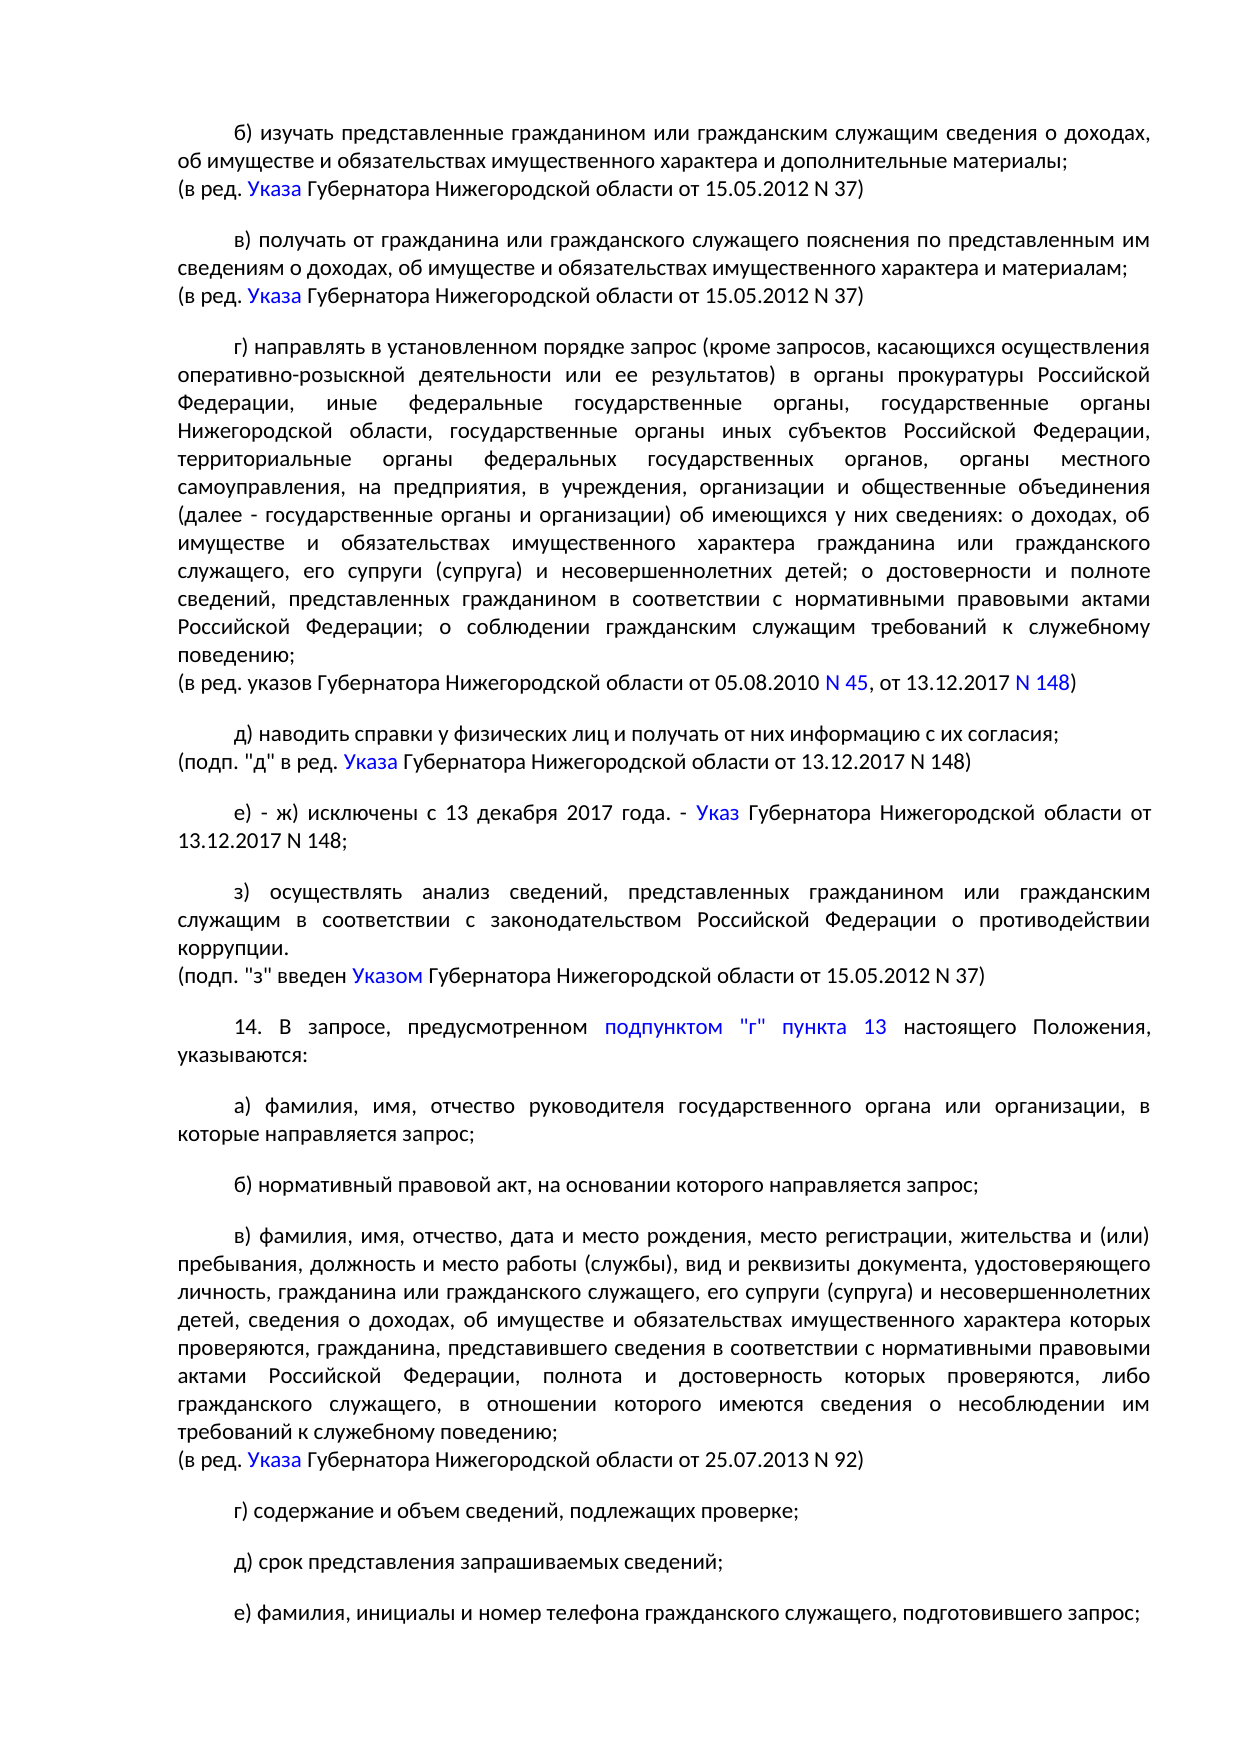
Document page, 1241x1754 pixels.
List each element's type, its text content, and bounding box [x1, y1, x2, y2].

text д) наводить справки у физических лиц и получать от них информацию с их согласия; [177, 719, 1152, 747]
text (в ред. Указа Губернатора Нижегородской области от 25.07.2013 N 92) [177, 1445, 1152, 1473]
text (подп. "з" введен Указом Губернатора Нижегородской области от 15.05.2012 N 37) [177, 961, 1152, 989]
text (в ред. Указа Губернатора Нижегородской области от 15.05.2012 N 37) [177, 281, 1152, 309]
text а) фамилия, имя, отчество руководителя государственного органа или организации, в которые направляется запрос; [177, 1091, 1152, 1147]
text б) нормативный правовой акт, на основании которого направляется запрос; [177, 1170, 1152, 1198]
text з) осуществлять анализ сведений, представленных гражданином или гражданским служащим в соответствии с законодательством Российской Федерации о противодействии коррупции. [177, 877, 1152, 961]
text 14. В запросе, предусмотренном подпунктом "г" пункта 13 настоящего Положения, указываются: [177, 1012, 1152, 1068]
text (в ред. Указа Губернатора Нижегородской области от 15.05.2012 N 37) [177, 174, 1152, 202]
text б) изучать представленные гражданином или гражданским служащим сведения о доходах, об имуществе и обязательствах имущественного характера и дополнительные материалы; [177, 118, 1152, 174]
text в) фамилия, имя, отчество, дата и место рождения, место регистрации, жительства и (или) пребывания, должность и место работы (службы), вид и реквизиты документа, удостоверяющего личность, гражданина или гражданского служащего, его супруги (супруга) и несовершеннолетних детей, сведения о доходах, об имуществе и обязательствах имущественного характера которых проверяются, гражданина, представившего сведения в соответствии с нормативными правовыми актами Российской Федерации, полнота и достоверность которых проверяются, либо гражданского служащего, в отношении которого имеются сведения о несоблюдении им требований к служебному поведению; [177, 1221, 1152, 1445]
text е) фамилия, инициалы и номер телефона гражданского служащего, подготовившего запрос; [177, 1598, 1152, 1626]
text е) - ж) исключены с 13 декабря 2017 года. - Указ Губернатора Нижегородской области от 13.12.2017 N 148; [177, 798, 1152, 854]
text в) получать от гражданина или гражданского служащего пояснения по представленным им сведениям о доходах, об имуществе и обязательствах имущественного характера и материалам; [177, 225, 1152, 281]
text д) срок представления запрашиваемых сведений; [177, 1547, 1152, 1575]
text г) содержание и объем сведений, подлежащих проверке; [177, 1496, 1152, 1524]
text (в ред. указов Губернатора Нижегородской области от 05.08.2010 N 45, от 13.12.2017 N 148) [177, 668, 1152, 696]
text г) направлять в установленном порядке запрос (кроме запросов, касающихся осуществления оперативно-розыскной деятельности или ее результатов) в органы прокуратуры Российской Федерации, иные федеральные государственные органы, государственные органы Нижегородской области, государственные органы иных субъектов Российской Федерации, территориальные органы федеральных государственных органов, органы местного самоуправления, на предприятия, в учреждения, организации и общественные объединения (далее - государственные органы и организации) об имеющихся у них сведениях: о доходах, об имуществе и обязательствах имущественного характера гражданина или гражданского служащего, его супруги (супруга) и несовершеннолетних детей; о достоверности и полноте сведений, представленных гражданином в соответствии с нормативными правовыми актами Российской Федерации; о соблюдении гражданским служащим требований к служебному поведению; [177, 332, 1152, 668]
text (подп. "д" в ред. Указа Губернатора Нижегородской области от 13.12.2017 N 148) [177, 747, 1152, 775]
